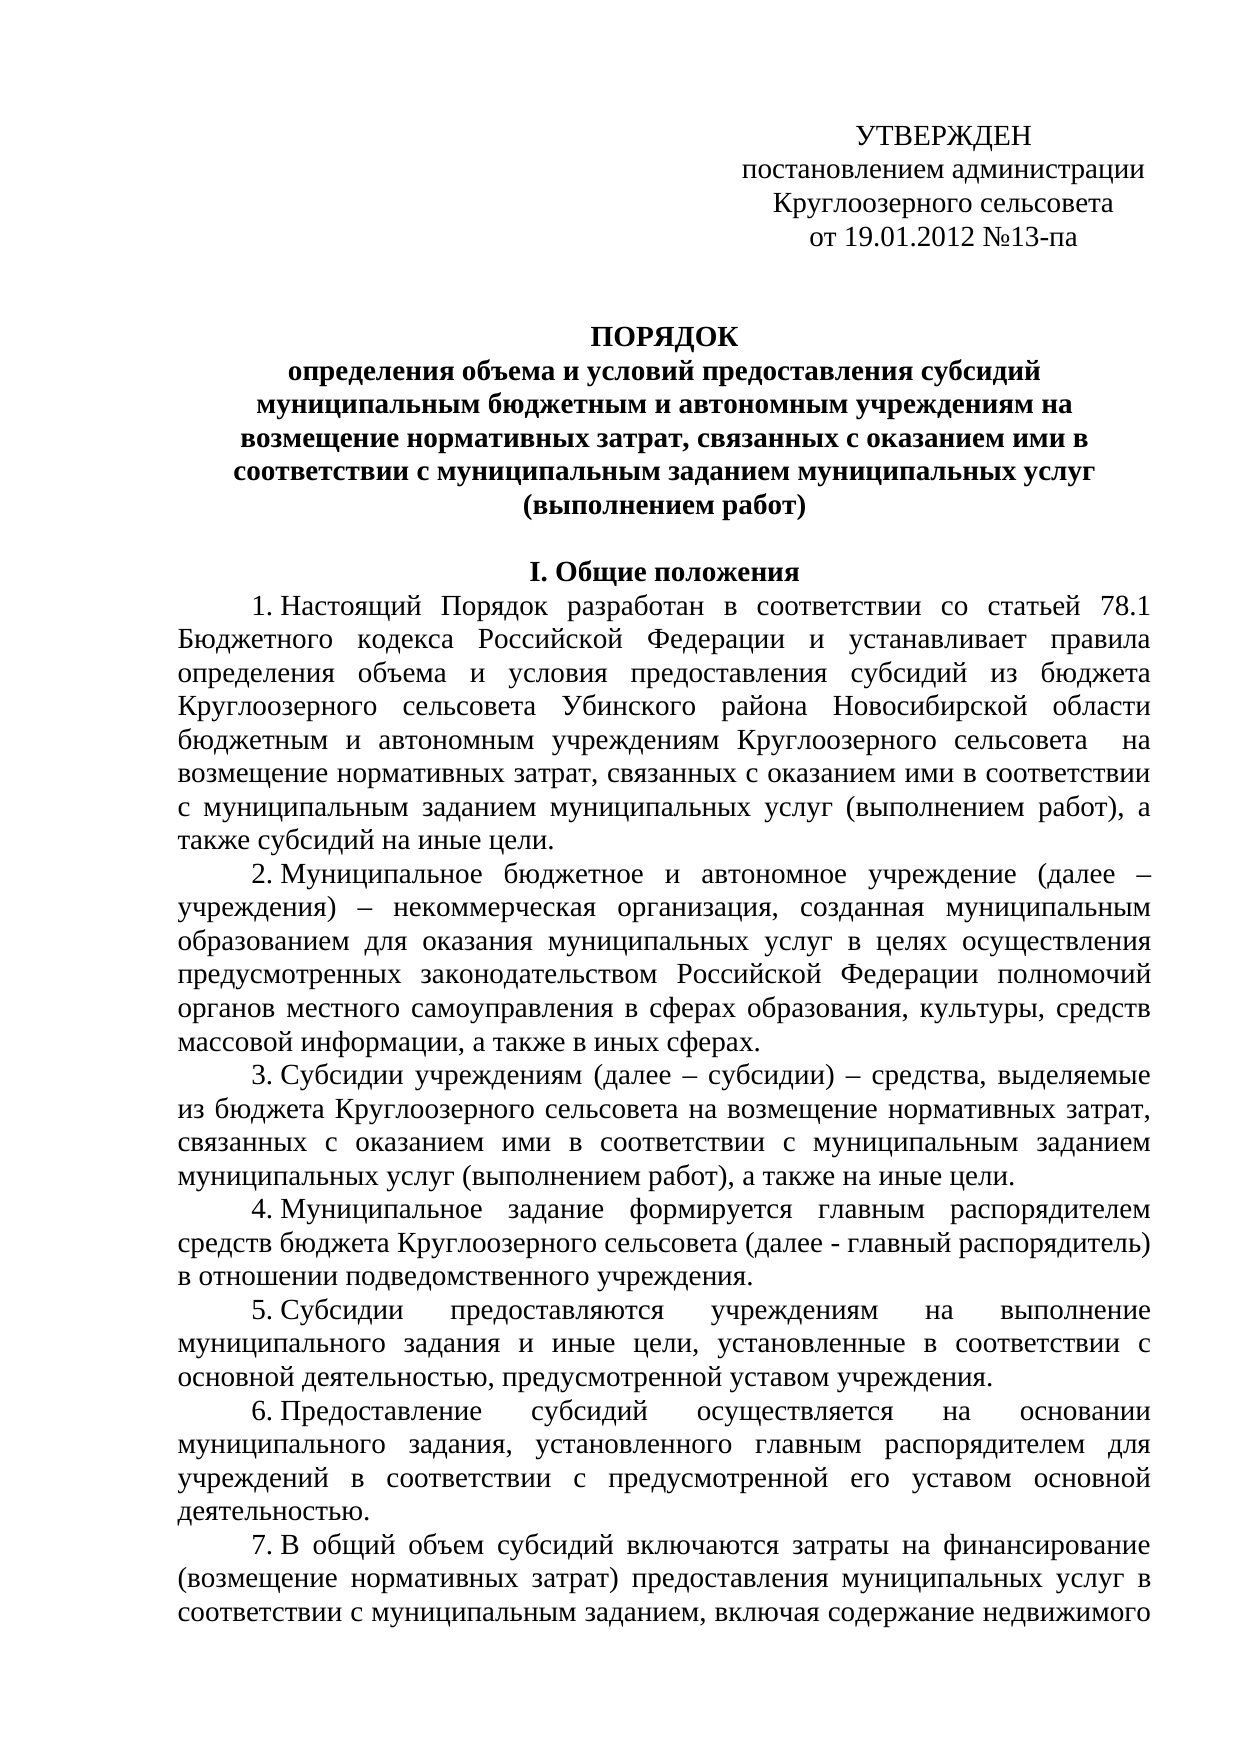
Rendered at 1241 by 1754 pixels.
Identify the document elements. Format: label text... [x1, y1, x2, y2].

text 5. Субсидии предоставляются учреждениям на выполнение муниципального задания и иные цели, установленные в соответствии с основной деятельностью, предусмотренной уставом учреждения. [177, 1292, 1152, 1393]
text 2. Муниципальное бюджетное и автономное учреждение (далее – учреждения) – некоммерческая организация, созданная муниципальным образованием для оказания муниципальных услуг в целях осуществления предусмотренных законодательством Российской Федерации полномочий органов местного самоуправления в сферах образования, культуры, средств массовой информации, а также в иных сферах. [177, 856, 1152, 1057]
text ПОРЯДОК [177, 319, 1152, 353]
text определения объема и условий предоставления субсидий муниципальным бюджетным и автономным учреждениям на возмещение нормативных затрат, связанных с оказанием ими в соответствии с муниципальным заданием муниципальных услуг (выполнением работ) [177, 353, 1152, 521]
text 1. Настоящий Порядок разработан в соответствии со статьей 78.1 Бюджетного кодекса Российской Федерации и устанавливает правила определения объема и условия предоставления субсидий из бюджета Круглоозерного сельсовета Убинского района Новосибирской области бюджетным и автономным учреждениям Круглоозерного сельсовета на возмещение нормативных затрат, связанных с оказанием ими в соответствии с муниципальным заданием муниципальных услуг (выполнением работ), а также субсидий на иные цели. [177, 588, 1152, 856]
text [177, 1527, 1152, 1627]
text 3. Субсидии учреждениям (далее – субсидии) – средства, выделяемые из бюджета Круглоозерного сельсовета на возмещение нормативных затрат, связанных с оказанием ими в соответствии с муниципальным заданием муниципальных услуг (выполнением работ), а также на иные цели. [177, 1057, 1152, 1191]
table_header УТВЕРЖДЕН постановлением администрации Круглоозерного сельсовета от 19.01.2012 №13-па [724, 118, 1163, 252]
text 4. Муниципальное задание формируется главным распорядителем средств бюджета Круглоозерного сельсовета (далее - главный распорядитель) в отношении подведомственного учреждения. [177, 1191, 1152, 1292]
text I. Общие положения [177, 554, 1152, 588]
text 6. Предоставление субсидий осуществляется на основании муниципального задания, установленного главным распорядителем для учреждений в соответствии с предусмотренной его уставом основной деятельностью. [177, 1393, 1152, 1527]
